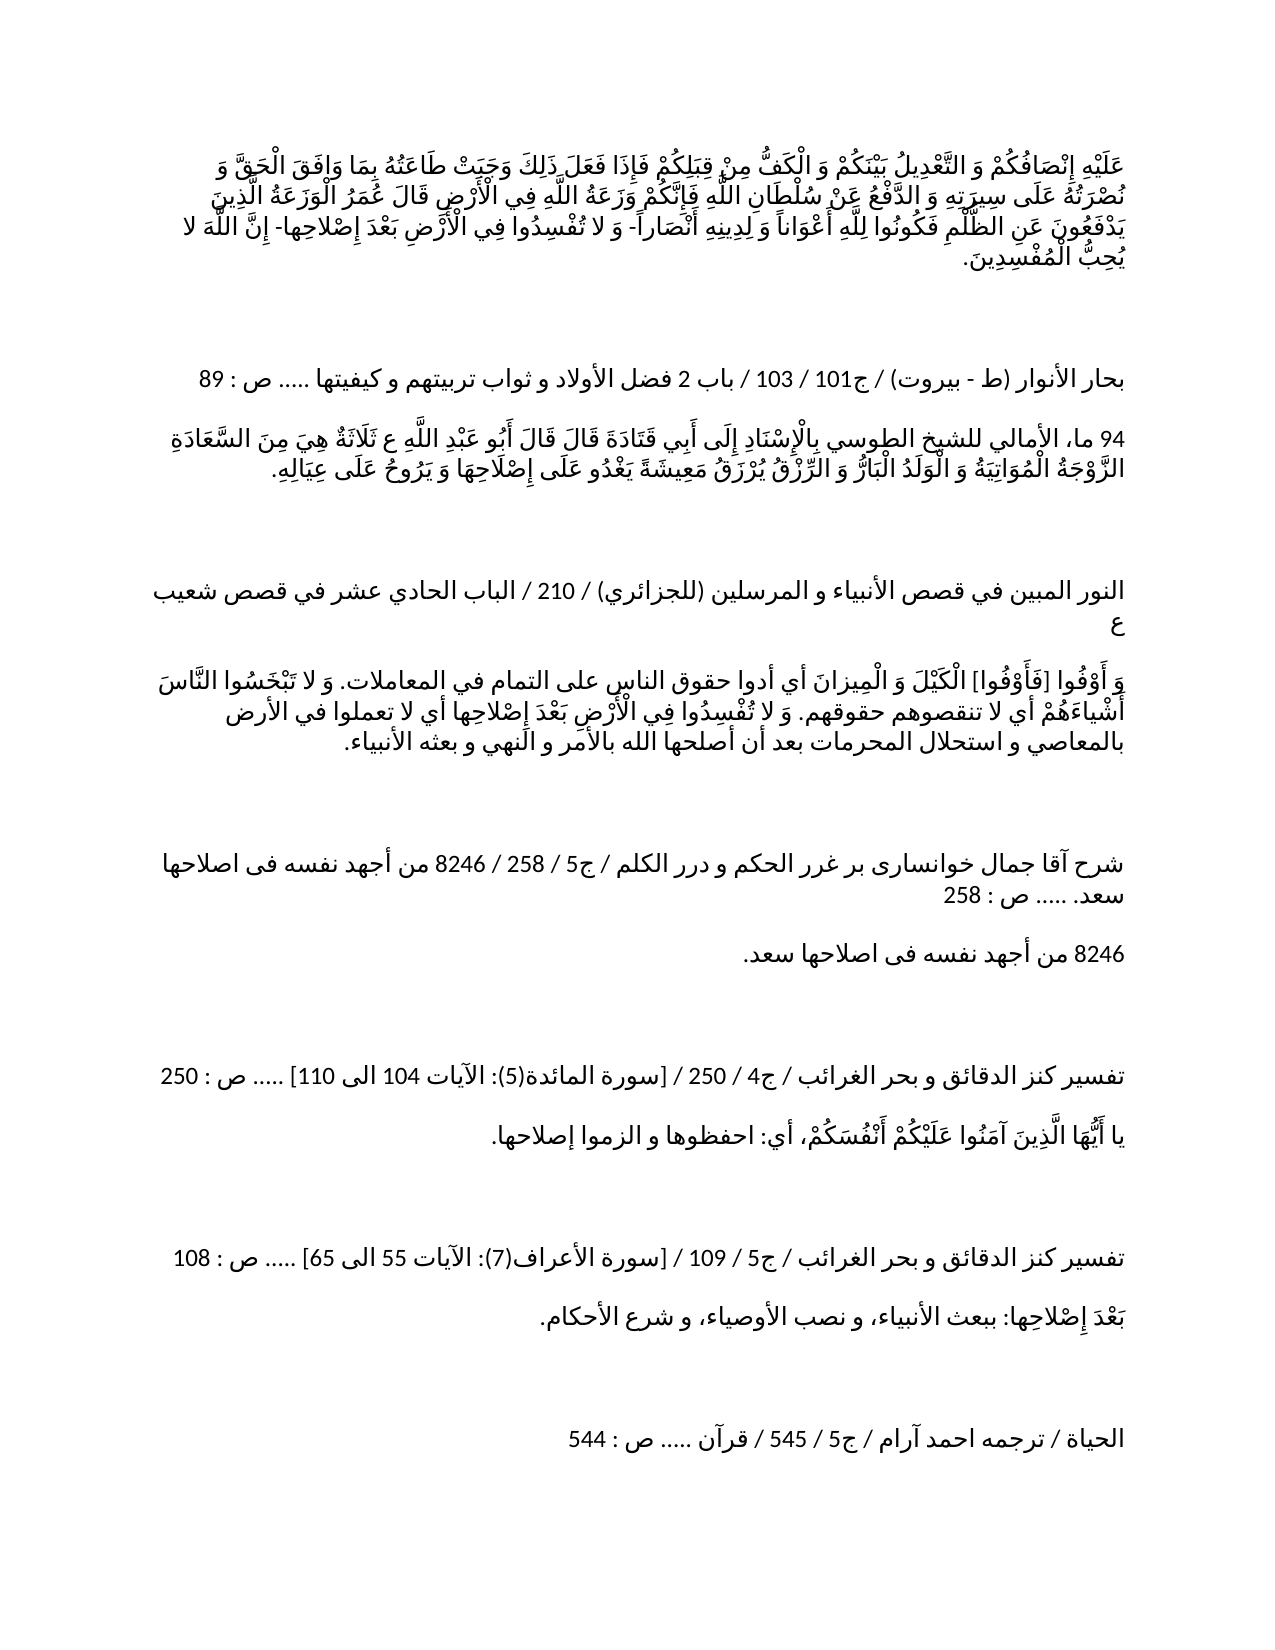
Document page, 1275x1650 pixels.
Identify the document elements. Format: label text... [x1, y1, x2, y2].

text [150, 150, 1125, 272]
text بَعْدَ إِصْلاحِها: ببعث الأنبياء، و نصب الأوصياء، و شرع الأحكام. [150, 1301, 1125, 1332]
text يا أَيُّهَا الَّذِينَ آمَنُوا عَلَيْكُمْ أَنْفُسَكُمْ‏، أي: احفظوها و الزموا إصلاحها. [150, 1120, 1125, 1151]
text وَ أَوْفُوا [فَأَوْفُوا] الْكَيْلَ وَ الْمِيزانَ‏ أي أدوا حقوق الناس على التمام في المعاملات. وَ لا تَبْخَسُوا النَّاسَ أَشْياءَهُمْ‏ أي لا تنقصوهم حقوقهم. وَ لا تُفْسِدُوا فِي الْأَرْضِ بَعْدَ إِصْلاحِها أي لا تعملوا في الأرض بالمعاصي و استحلال المحرمات بعد أن أصلحها الله بالأمر و النهي و بعثه الأنبياء. [150, 666, 1125, 757]
text 94 ما، الأمالي للشيخ الطوسي بِالْإِسْنَادِ إِلَى أَبِي قَتَادَةَ قَالَ قَالَ أَبُو عَبْدِ اللَّهِ ع‏ ثَلَاثَةٌ هِيَ مِنَ السَّعَادَةِ الزَّوْجَةُ الْمُوَاتِيَةُ وَ الْوَلَدُ الْبَارُّ وَ الرِّزْقُ يُرْزَقُ مَعِيشَةً يَغْدُو عَلَى إِصْلَاحِهَا وَ يَرُوحُ عَلَى عِيَالِهِ. [150, 423, 1125, 484]
text تفسير كنز الدقائق و بحر الغرائب / ج‏5 / 109 / [سورة الأعراف(7): الآيات 55 الى 65] ..... ص : 108 [150, 1242, 1125, 1272]
text 8246 من أجهد نفسه فى اصلاحها سعد. [150, 938, 1125, 969]
text تفسير كنز الدقائق و بحر الغرائب / ج‏4 / 250 / [سورة المائدة(5): الآيات 104 الى 110] ..... ص : 250 [150, 1060, 1125, 1091]
text الحياة / ترجمه احمد آرام / ج‏5 / 545 / قرآن ..... ص : 544 [150, 1423, 1125, 1454]
text النور المبين في قصص الأنبياء و المرسلين (للجزائري) / 210 / الباب الحادي عشر في قصص شعيب ع [150, 575, 1125, 636]
text بحار الأنوار (ط - بيروت) / ج‏101 / 103 / باب 2 فضل الأولاد و ثواب تربيتهم و كيفيتها ..... ص : 89 [150, 363, 1125, 394]
text شرح آقا جمال خوانسارى بر غرر الحكم و درر الكلم / ج‏5 / 258 / 8246 من أجهد نفسه فى اصلاحها سعد. ..... ص : 258 [150, 848, 1125, 909]
